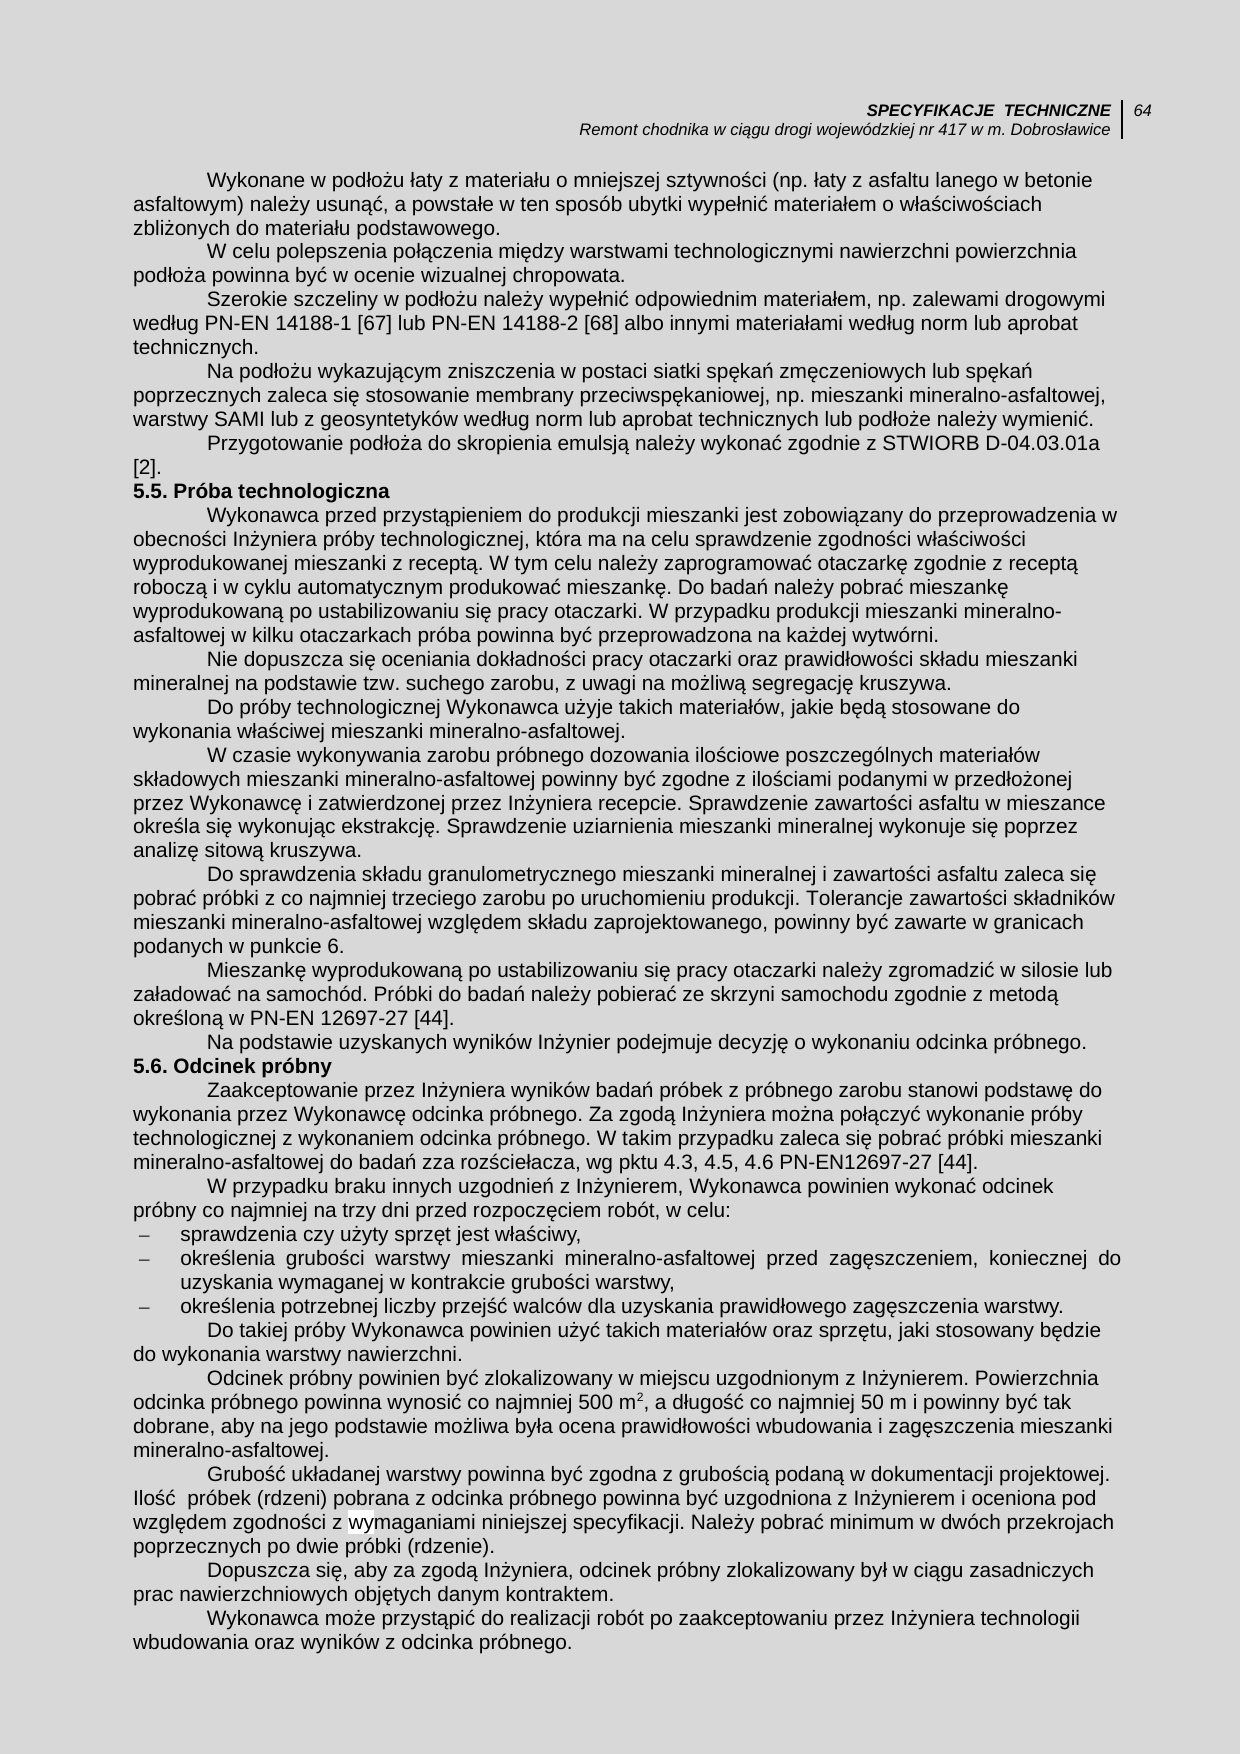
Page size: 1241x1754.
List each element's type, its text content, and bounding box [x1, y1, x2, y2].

text W czasie wykonywania zarobu próbnego dozowania ilościowe poszczególnych materiałów składowych mieszanki mineralno-asfaltowej powinny być zgodne z ilościami podanymi w przedłożonej przez Wykonawcę i zatwierdzonej przez Inżyniera recepcie. Sprawdzenie zawartości asfaltu w mieszance określa się wykonując ekstrakcję. Sprawdzenie uziarnienia mieszanki mineralnej wykonuje się poprzez analizę sitową kruszywa. [133, 742, 1122, 862]
text Przygotowanie podłoża do skropienia emulsją należy wykonać zgodnie z STWIORB D-04.03.01a [2]. [133, 431, 1122, 479]
subtitle 5.6. Odcinek próbny [133, 1054, 1122, 1078]
text Wykonane w podłożu łaty z materiału o mniejszej sztywności (np. łaty z asfaltu lanego w betonie asfaltowym) należy usunąć, a powstałe w ten sposób ubytki wypełnić materiałem o właściwościach zbliżonych do materiału podstawowego. [133, 167, 1122, 239]
text W celu polepszenia połączenia między warstwami technologicznymi nawierzchni powierzchnia podłoża powinna być w ocenie wizualnej chropowata. [133, 239, 1122, 287]
text Szerokie szczeliny w podłożu należy wypełnić odpowiednim materiałem, np. zalewami drogowymi według PN-EN 14188-1 [67] lub PN-EN 14188-2 [68] albo innymi materiałami według norm lub aprobat technicznych. [133, 287, 1122, 359]
list określenia potrzebnej liczby przejść walców dla uzyskania prawidłowego zagęszczenia warstwy. [139, 1294, 1122, 1318]
text Na podstawie uzyskanych wyników Inżynier podejmuje decyzję o wykonaniu odcinka próbnego. [133, 1030, 1122, 1054]
list określenia grubości warstwy mieszanki mineralno-asfaltowej przed zagęszczeniem, koniecznej do uzyskania wymaganej w kontrakcie grubości warstwy, [139, 1246, 1122, 1294]
text Do takiej próby Wykonawca powinien użyć takich materiałów oraz sprzętu, jaki stosowany będzie do wykonania warstwy nawierzchni. [133, 1318, 1122, 1366]
text Wykonawca przed przystąpieniem do produkcji mieszanki jest zobowiązany do przeprowadzenia w obecności Inżyniera próby technologicznej, która ma na celu sprawdzenie zgodności właściwości wyprodukowanej mieszanki z receptą. W tym celu należy zaprogramować otaczarkę zgodnie z receptą roboczą i w cyklu automatycznym produkować mieszankę. Do badań należy pobrać mieszankę wyprodukowaną po ustabilizowaniu się pracy otaczarki. W przypadku produkcji mieszanki mineralno- asfaltowej w kilku otaczarkach próba powinna być przeprowadzona na każdej wytwórni. [133, 503, 1122, 647]
text Mieszankę wyprodukowaną po ustabilizowaniu się pracy otaczarki należy zgromadzić w silosie lub załadować na samochód. Próbki do badań należy pobierać ze skrzyni samochodu zgodnie z metodą określoną w PN-EN 12697-27 [44]. [133, 958, 1122, 1030]
text Wykonawca może przystąpić do realizacji robót po zaakceptowaniu przez Inżyniera technologii wbudowania oraz wyników z odcinka próbnego. [133, 1606, 1122, 1653]
text Do próby technologicznej Wykonawca użyje takich materiałów, jakie będą stosowane do wykonania właściwej mieszanki mineralno-asfaltowej. [133, 694, 1122, 742]
list sprawdzenia czy użyty sprzęt jest właściwy, [139, 1222, 1122, 1246]
text Zaakceptowanie przez Inżyniera wyników badań próbek z próbnego zarobu stanowi podstawę do wykonania przez Wykonawcę odcinka próbnego. Za zgodą Inżyniera można połączyć wykonanie próby technologicznej z wykonaniem odcinka próbnego. W takim przypadku zaleca się pobrać próbki mieszanki mineralno-asfaltowej do badań zza rozściełacza, wg pktu 4.3, 4.5, 4.6 PN-EN12697-27 [44]. [133, 1078, 1122, 1174]
text Grubość układanej warstwy powinna być zgodna z grubością podaną w dokumentacji projektowej. Ilość próbek (rdzeni) pobrana z odcinka próbnego powinna być uzgodniona z Inżynierem i oceniona pod względem zgodności z wymaganiami niniejszej specyfikacji. Należy pobrać minimum w dwóch przekrojach poprzecznych po dwie próbki (rdzenie). [133, 1462, 1122, 1558]
text Na podłożu wykazującym zniszczenia w postaci siatki spękań zmęczeniowych lub spękań poprzecznych zaleca się stosowanie membrany przeciwspękaniowej, np. mieszanki mineralno-asfaltowej, warstwy SAMI lub z geosyntetyków według norm lub aprobat technicznych lub podłoże należy wymienić. [133, 359, 1122, 431]
text Do sprawdzenia składu granulometrycznego mieszanki mineralnej i zawartości asfaltu zaleca się pobrać próbki z co najmniej trzeciego zarobu po uruchomieniu produkcji. Tolerancje zawartości składników mieszanki mineralno-asfaltowej względem składu zaprojektowanego, powinny być zawarte w granicach podanych w punkcie 6. [133, 862, 1122, 958]
text Dopuszcza się, aby za zgodą Inżyniera, odcinek próbny zlokalizowany był w ciągu zasadniczych prac nawierzchniowych objętych danym kontraktem. [133, 1558, 1122, 1606]
subtitle 5.5. Próba technologiczna [133, 479, 1122, 503]
text W przypadku braku innych uzgodnień z Inżynierem, Wykonawca powinien wykonać odcinek próbny co najmniej na trzy dni przed rozpoczęciem robót, w celu: [133, 1174, 1122, 1222]
text Odcinek próbny powinien być zlokalizowany w miejscu uzgodnionym z Inżynierem. Powierzchnia odcinka próbnego powinna wynosić co najmniej , a długość co najmniej i powinny być tak dobrane, aby na jego podstawie możliwa była ocena prawidłowości wbudowania i zagęszczenia mieszanki mineralno-asfaltowej. [133, 1366, 1122, 1462]
text Nie dopuszcza się oceniania dokładności pracy otaczarki oraz prawidłowości składu mieszanki mineralnej na podstawie tzw. suchego zarobu, z uwagi na możliwą segregację kruszywa. [133, 647, 1122, 694]
